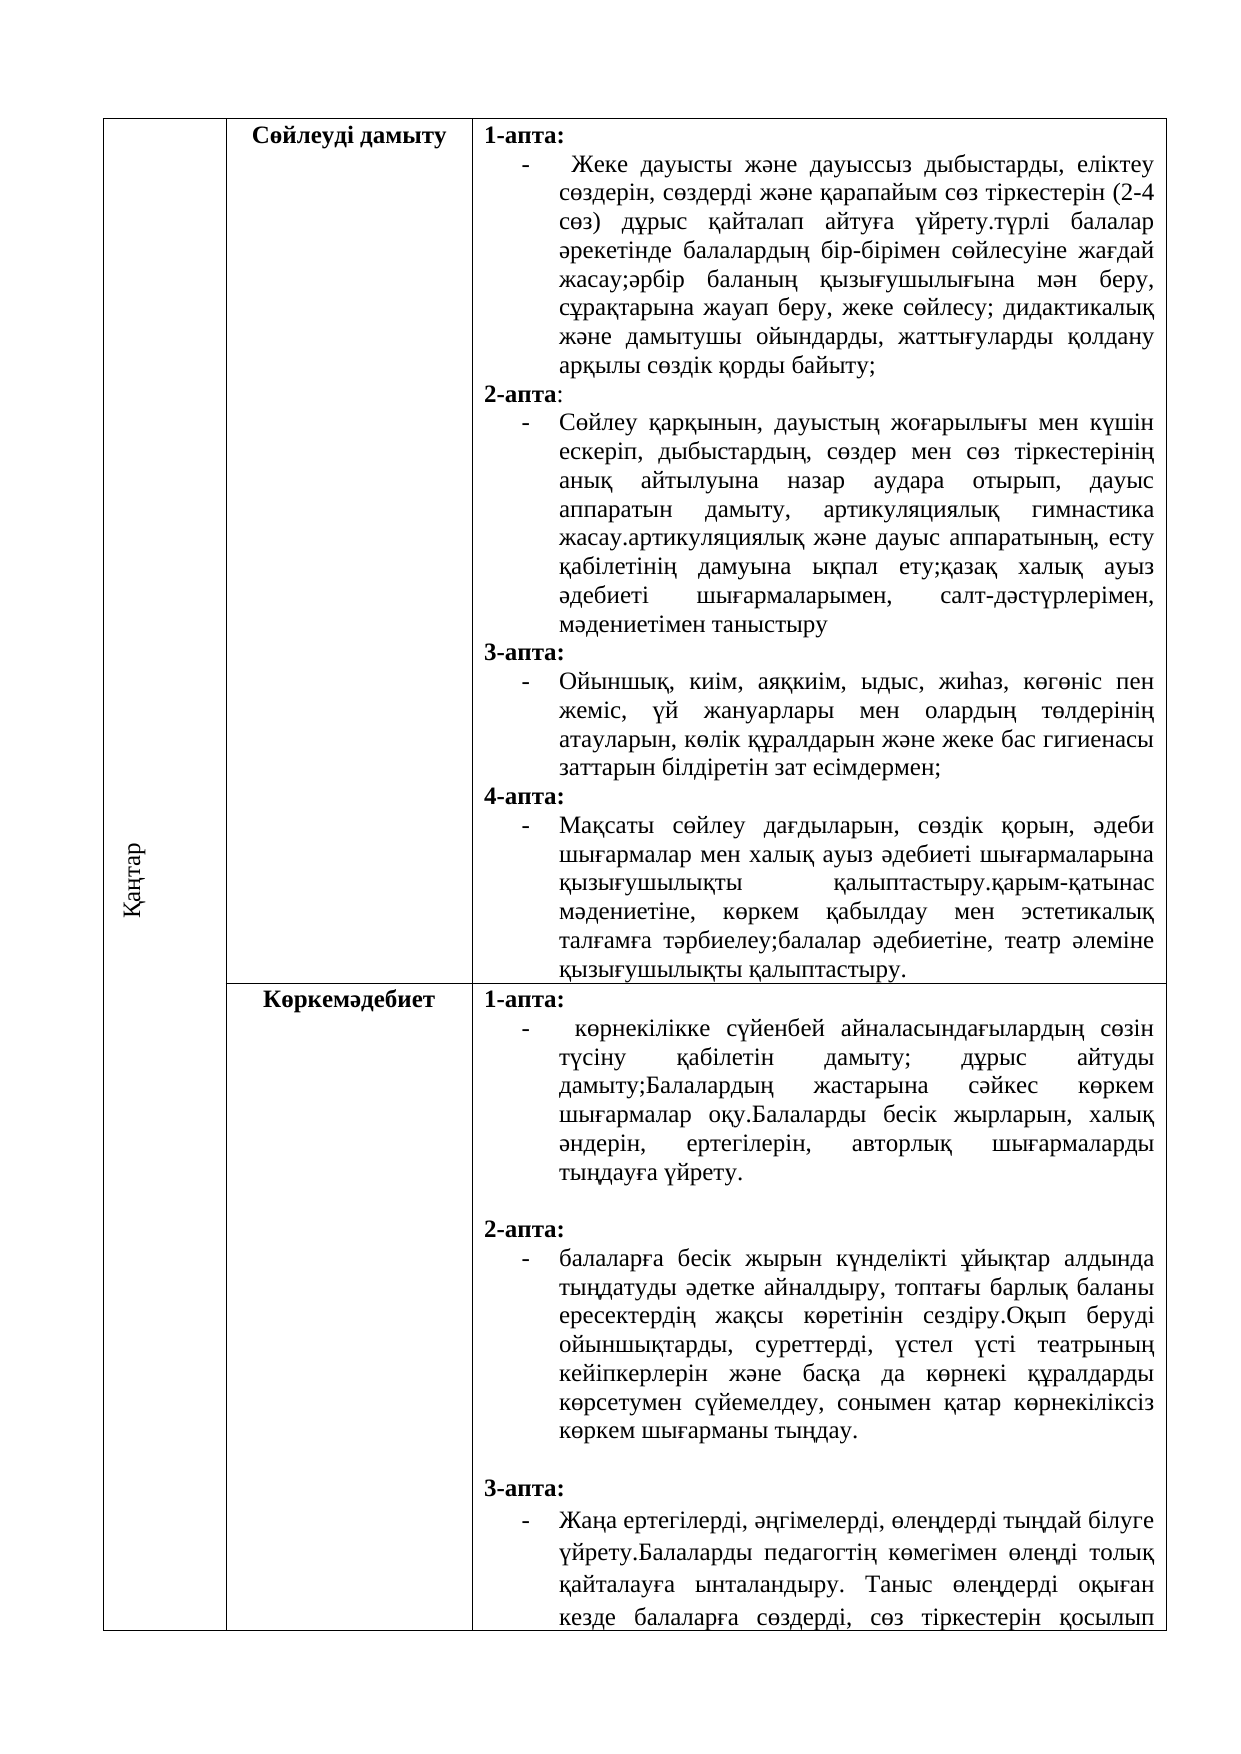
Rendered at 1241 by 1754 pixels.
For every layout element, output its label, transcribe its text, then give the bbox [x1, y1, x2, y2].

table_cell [473, 984, 1166, 1630]
table_cell Қаңтар [104, 119, 226, 1630]
table_cell Көркемәдебиет [227, 984, 472, 1630]
table_cell Сөйлеуді дамыту [227, 119, 472, 982]
table_cell 1-апта: Жеке дауысты және дауыссыз дыбыстарды, еліктеу сөздерін, сөздерді және қарапайым сөз тіркестерін (2-4 сөз) дұрыс қайталап айтуға үйрету.түрлі балалар әрекетінде балалардың бір-бірімен сөйлесуіне жағдай жасау;әрбір баланың қызығушылығына мән беру, сұрақтарына жауап беру, жеке сөйлесу; дидактикалық және дамытушы ойындарды, жаттығуларды қолдану арқылы сөздік қорды байыту; 2-апта: Сөйлеу қарқынын, дауыстың жоғарылығы мен күшін ескеріп, дыбыстардың, сөздер мен сөз тіркестерінің анық айтылуына назар аудара отырып, дауыс аппаратын дамыту, артикуляциялық гимнастика жасау.артикуляциялық және дауыс аппаратының, есту қабілетінің дамуына ықпал ету;қазақ халық ауыз әдебиеті шығармаларымен, салт-дәстүрлерімен, мәдениетімен таныстыру 3-апта: Ойыншық, киім, аяқкиім, ыдыс, жиһаз, көгөніс пен жеміс, үй жануарлары мен олардың төлдерінің атауларын, көлік құралдарын және жеке бас гигиенасы заттарын білдіретін зат есімдермен; 4-апта: Мақсаты сөйлеу дағдыларын, сөздік қорын, әдеби шығармалар мен халық ауыз әдебиеті шығармаларына қызығушылықты қалыптастыру.қарым-қатынас мәдениетіне, көркем қабылдау мен эстетикалық талғамға тәрбиелеу;балалар әдебиетіне, театр әлеміне қызығушылықты қалыптастыру. [473, 119, 1166, 982]
